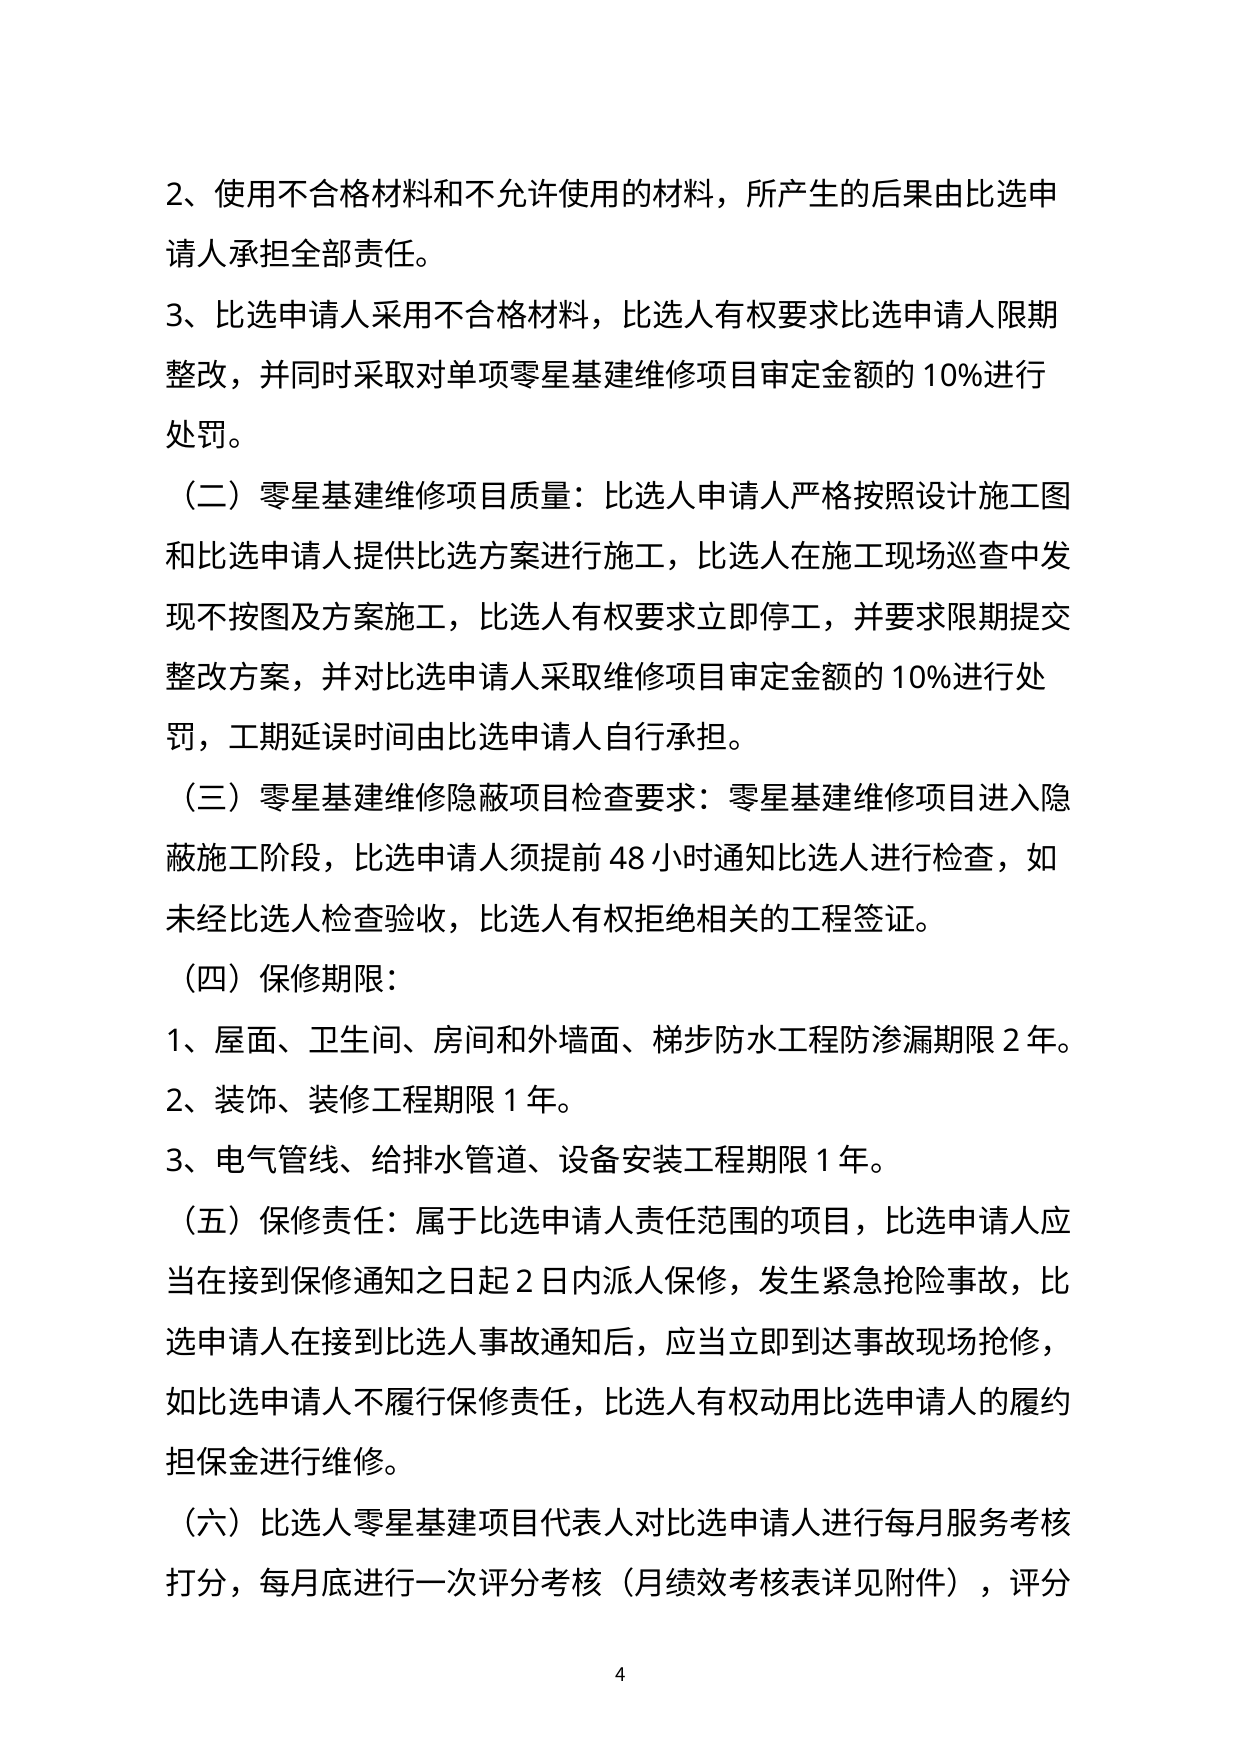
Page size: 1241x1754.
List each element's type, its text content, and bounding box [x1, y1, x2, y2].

text 2、装饰、装修工程期限1年。 [165, 1063, 1075, 1123]
text （二）零星基建维修项目质量：比选人申请人严格按照设计施工图和比选申请人提供比选方案进行施工，比选人在施工现场巡查中发现不按图及方案施工，比选人有权要求立即停工，并要求限期提交整改方案，并对比选申请人采取维修项目审定金额的10%进行处罚，工期延误时间由比选申请人自行承担。 [165, 459, 1075, 761]
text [165, 1486, 1075, 1607]
text 3、比选申请人采用不合格材料，比选人有权要求比选申请人限期整改，并同时采取对单项零星基建维修项目审定金额的10%进行处罚。 [165, 278, 1075, 459]
text 3、电气管线、给排水管道、设备安装工程期限1年。 [165, 1123, 1075, 1184]
text （五）保修责任：属于比选申请人责任范围的项目，比选申请人应当在接到保修通知之日起2日内派人保修，发生紧急抢险事故，比选申请人在接到比选人事故通知后，应当立即到达事故现场抢修，如比选申请人不履行保修责任，比选人有权动用比选申请人的履约担保金进行维修。 [165, 1184, 1075, 1486]
text （三）零星基建维修隐蔽项目检查要求：零星基建维修项目进入隐蔽施工阶段，比选申请人须提前48小时通知比选人进行检查，如未经比选人检查验收，比选人有权拒绝相关的工程签证。 [165, 761, 1075, 942]
text （四）保修期限： [165, 942, 1075, 1003]
text 1、屋面、卫生间、房间和外墙面、梯步防水工程防渗漏期限2年。 [165, 1003, 1075, 1063]
text 2、使用不合格材料和不允许使用的材料，所产生的后果由比选申请人承担全部责任。 [165, 157, 1075, 278]
